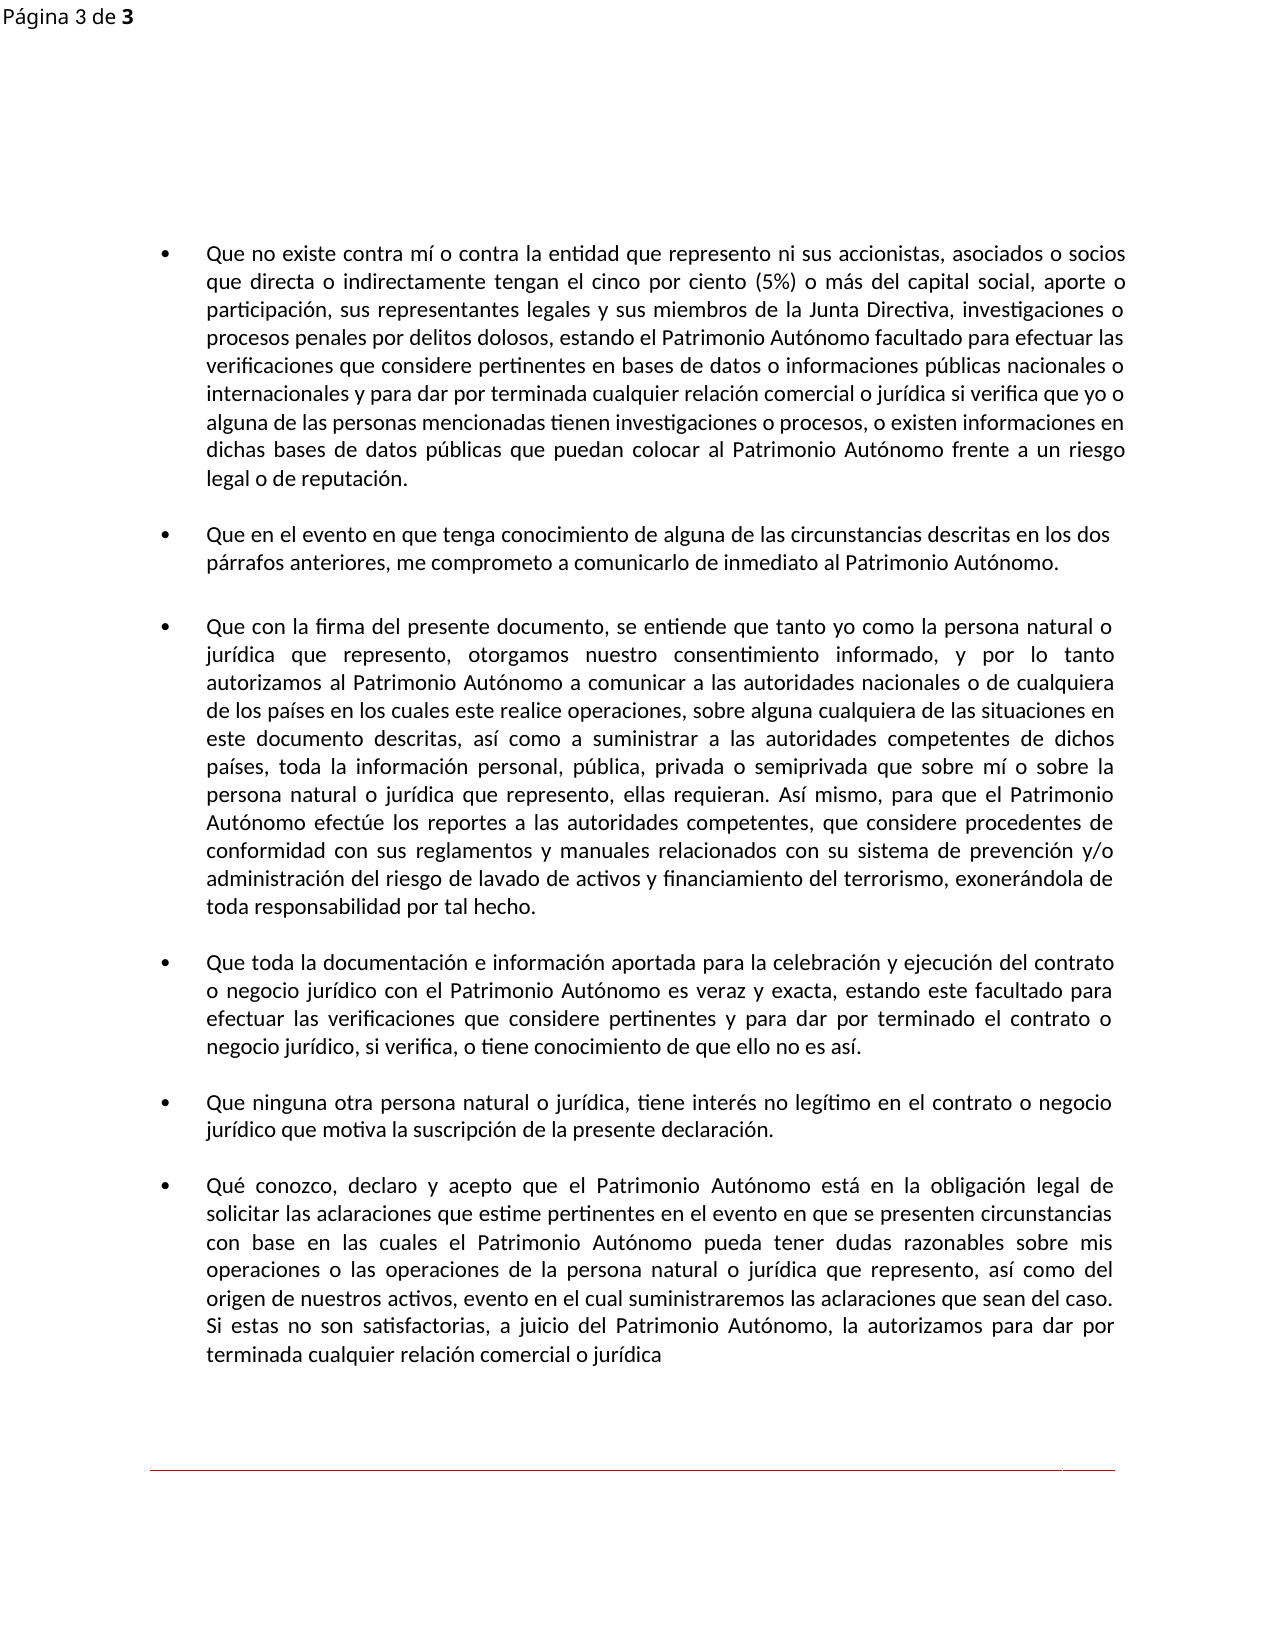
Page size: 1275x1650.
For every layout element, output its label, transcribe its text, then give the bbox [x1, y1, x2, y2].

list Qué conozco, declaro y acepto que el Patrimonio Autónomo está en la obligación legal de solicitar las aclaraciones que estime pertinentes en el evento en que se presenten circunstancias con base en las cuales el Patrimonio Autónomo pueda tener dudas razonables sobre mis operaciones o las operaciones de la persona natural o jurídica que represento, así como del origen de nuestros activos, evento en el cual suministraremos las aclaraciones que sean del caso. Si estas no son satisfactorias, a juicio del Patrimonio Autónomo, la autorizamos para dar por terminada cualquier relación comercial o jurídica [162, 1172, 1114, 1368]
list Que con la firma del presente documento, se entiende que tanto yo como la persona natural o jurídica que represento, otorgamos nuestro consentimiento informado, y por lo tanto autorizamos al Patrimonio Autónomo a comunicar a las autoridades nacionales o de cualquiera de los países en los cuales este realice operaciones, sobre alguna cualquiera de las situaciones en este documento descritas, así como a suministrar a las autoridades competentes de dichos países, toda la información personal, pública, privada o semiprivada que sobre mí o sobre la persona natural o jurídica que represento, ellas requieran. Así mismo, para que el Patrimonio Autónomo efectúe los reportes a las autoridades competentes, que considere procedentes de conformidad con sus reglamentos y manuales relacionados con su sistema de prevención y/o administración del riesgo de lavado de activos y financiamiento del terrorismo, exonerándola de toda responsabilidad por tal hecho. [162, 612, 1114, 920]
list Que toda la documentación e información aportada para la celebración y ejecución del contrato o negocio jurídico con el Patrimonio Autónomo es veraz y exacta, estando este facultado para efectuar las verificaciones que considere pertinentes y para dar por terminado el contrato o negocio jurídico, si verifica, o tiene conocimiento de que ello no es así. [162, 948, 1114, 1060]
list Que no existe contra mí o contra la entidad que represento ni sus accionistas, asociados o socios que directa o indirectamente tengan el cinco por ciento (5%) o más del capital social, aporte o participación, sus representantes legales y sus miembros de la Junta Directiva, investigaciones o procesos penales por delitos dolosos, estando el Patrimonio Autónomo facultado para efectuar las verificaciones que considere pertinentes en bases de datos o informaciones públicas nacionales o internacionales y para dar por terminada cualquier relación comercial o jurídica si verifica que yo o alguna de las personas mencionadas tienen investigaciones o procesos, o existen informaciones en dichas bases de datos públicas que puedan colocar al Patrimonio Autónomo frente a un riesgo legal o de reputación. [162, 239, 1126, 492]
list Que ninguna otra persona natural o jurídica, tiene interés no legítimo en el contrato o negocio jurídico que motiva la suscripción de la presente declaración. [162, 1089, 1114, 1143]
list Que en el evento en que tenga conocimiento de alguna de las circunstancias descritas en los dos párrafos anteriores, me comprometo a comunicarlo de inmediato al Patrimonio Autónomo. [162, 520, 1113, 576]
